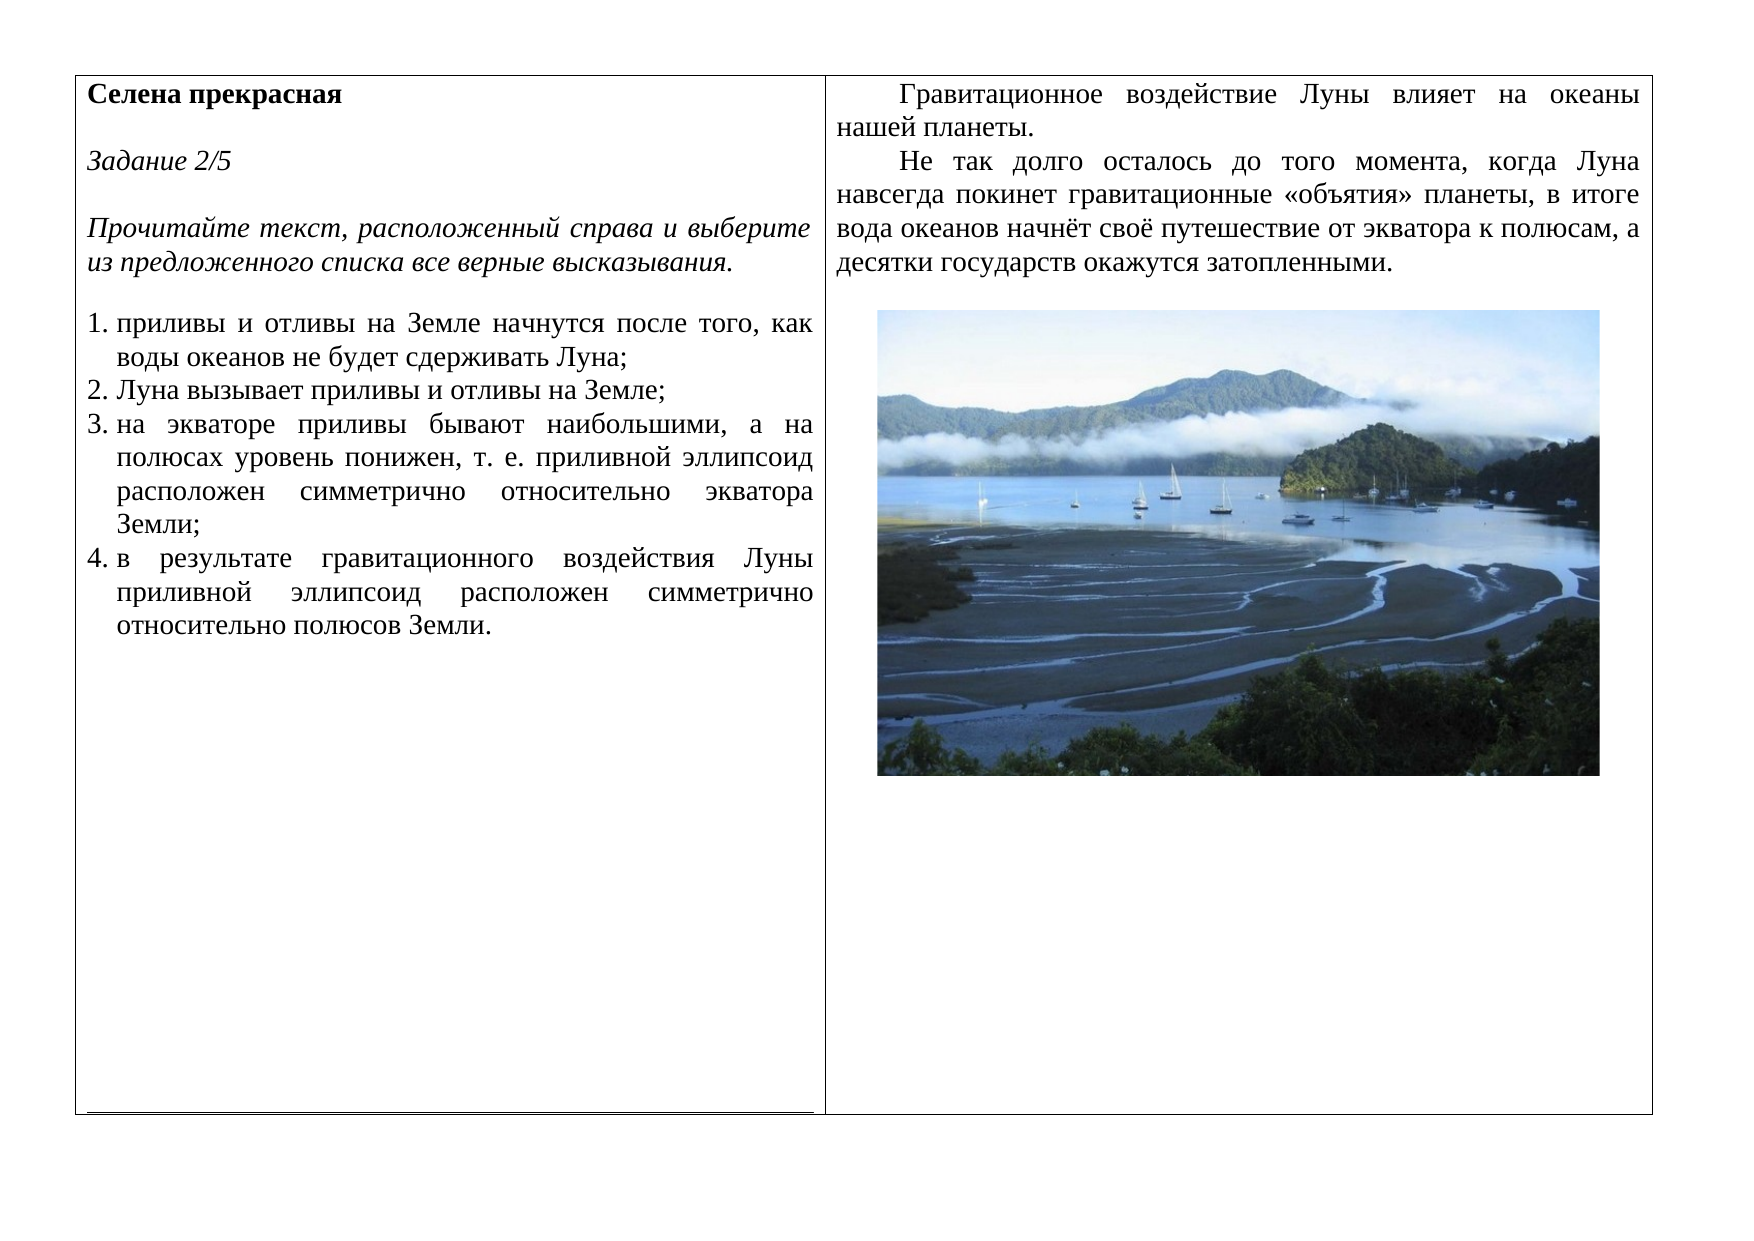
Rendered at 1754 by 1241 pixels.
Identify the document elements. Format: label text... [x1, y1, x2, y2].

picture [877, 310, 1600, 776]
table_header Гравитационное воздействие Луны влияет на океаны нашей планеты. Не так долго осталось до того момента, когда Луна навсегда покинет гравитационные «объятия» планеты, в итоге вода океанов начнёт своё путешествие от экватора к полюсам, а десятки государств окажутся затопленными. [826, 76, 1652, 1113]
table_header Селена прекрасная Задание 2/5 Прочитайте текст, расположенный справа и выберите из предложенного списка все верные высказывания. приливы и отливы на Земле начнутся после того, как воды океанов не будет сдерживать Луна; Луна вызывает приливы и отливы на Земле; на экваторе приливы бывают наибольшими, а на полюсах уровень понижен, т. е. приливной эллипсоид расположен симметрично относительно экватора Земли; в результате гравитационного воздействия Луны приливной эллипсоид расположен симметрично относительно полюсов Земли. [76, 76, 825, 1113]
